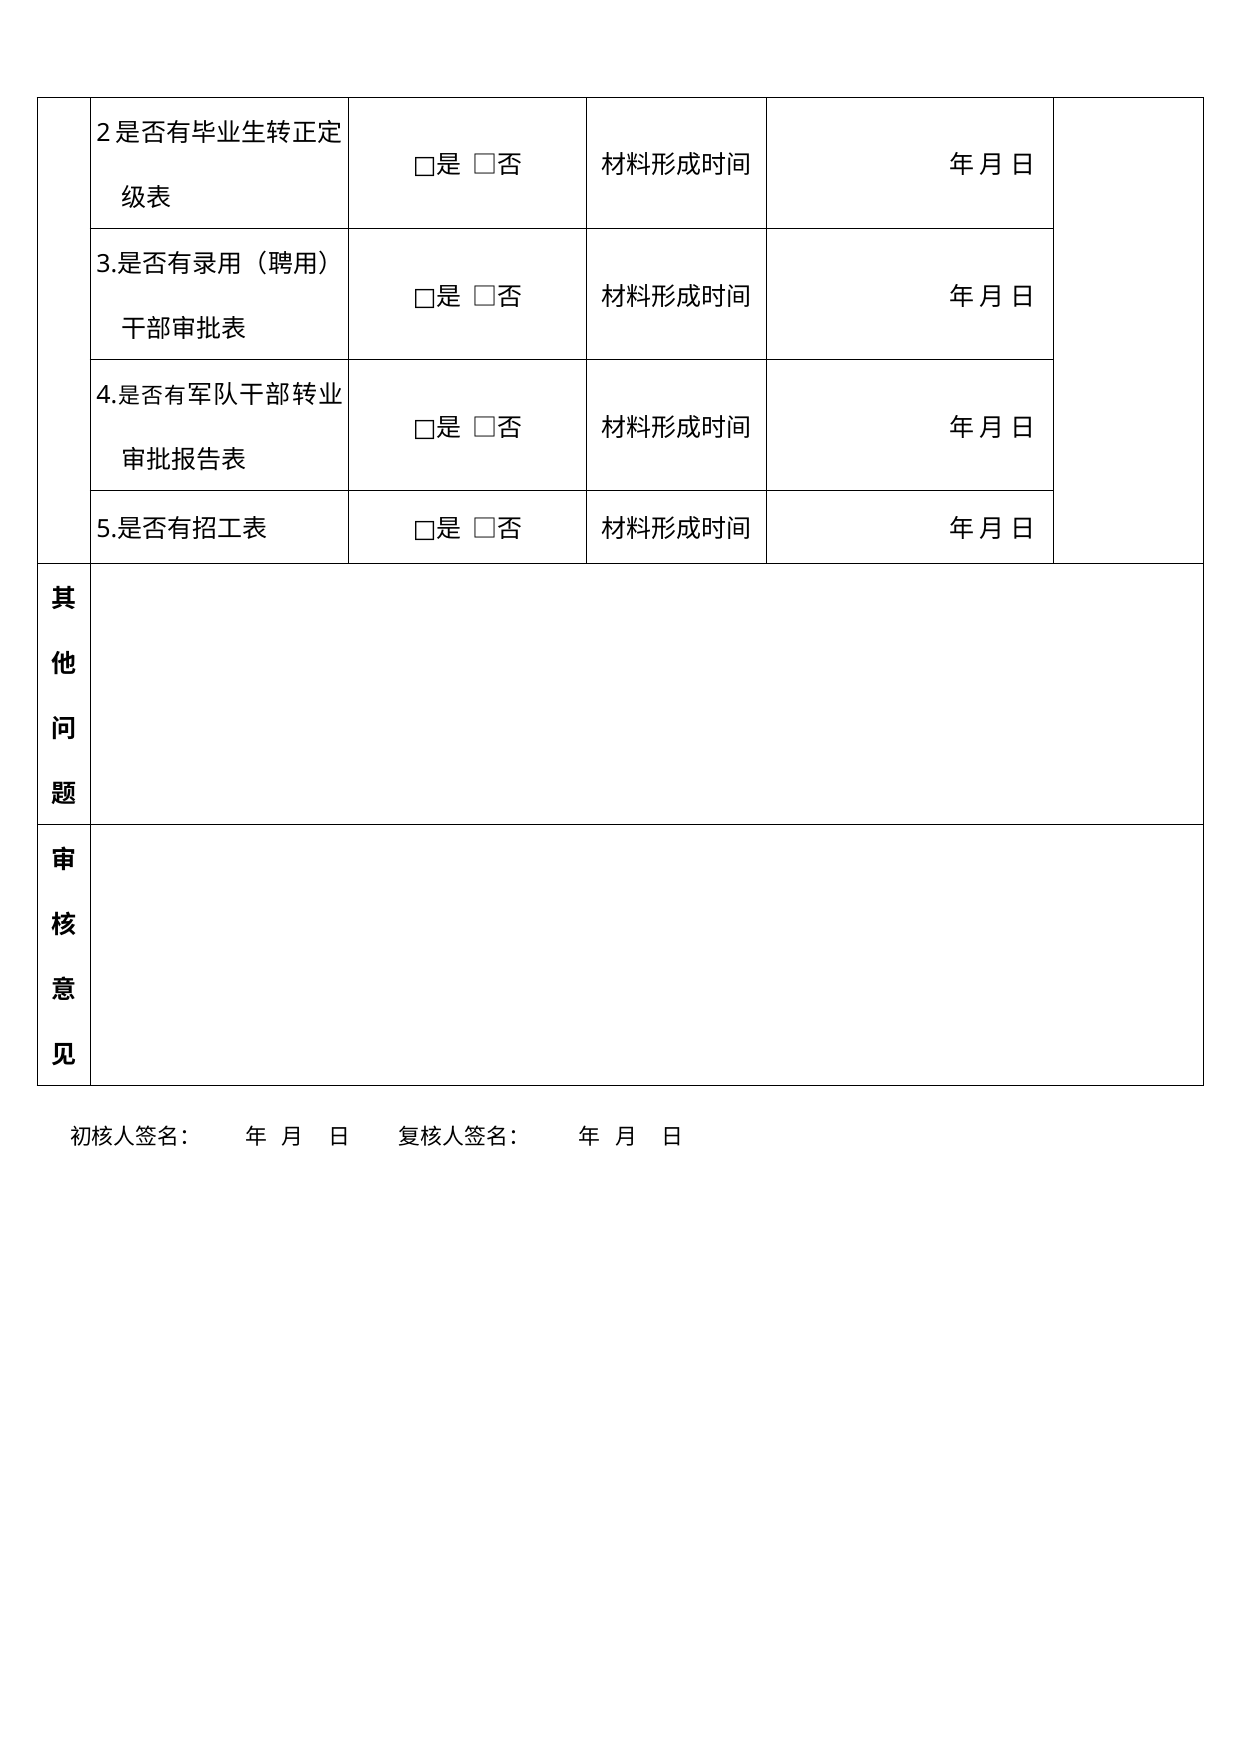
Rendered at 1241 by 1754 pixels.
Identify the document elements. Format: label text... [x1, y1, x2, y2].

table_cell 年 月 日 [767, 229, 1053, 359]
text 初核人签名： 年 月 日 复核人签名： 年 月 日 [70, 1118, 1171, 1151]
table_cell 审 核 意 见 [38, 825, 90, 1085]
table_cell □是 □否 [349, 360, 586, 490]
table_cell □是 □否 [349, 98, 586, 228]
table_cell 2是否有毕业生转正定级表 [91, 98, 348, 228]
table_cell 5.是否有招工表 [91, 491, 348, 563]
table_cell [91, 564, 1203, 824]
table_cell 其 他 问 题 [38, 564, 90, 824]
table_cell 年 月 日 [767, 491, 1053, 563]
table_cell [91, 825, 1203, 1085]
table_cell □是 □否 [349, 491, 586, 563]
table_cell 材料形成时间 [587, 360, 766, 490]
table_cell 材料形成时间 [587, 98, 766, 228]
table_cell 4.是否有军队干部转业审批报告表 [91, 360, 348, 490]
table_cell 材料形成时间 [587, 491, 766, 563]
table_cell 年 月 日 [767, 98, 1053, 228]
table_cell 材料形成时间 [587, 229, 766, 359]
table_cell 年 月 日 [767, 360, 1053, 490]
table_cell 3.是否有录用（聘用）干部审批表 [91, 229, 348, 359]
table_cell □是 □否 [349, 229, 586, 359]
